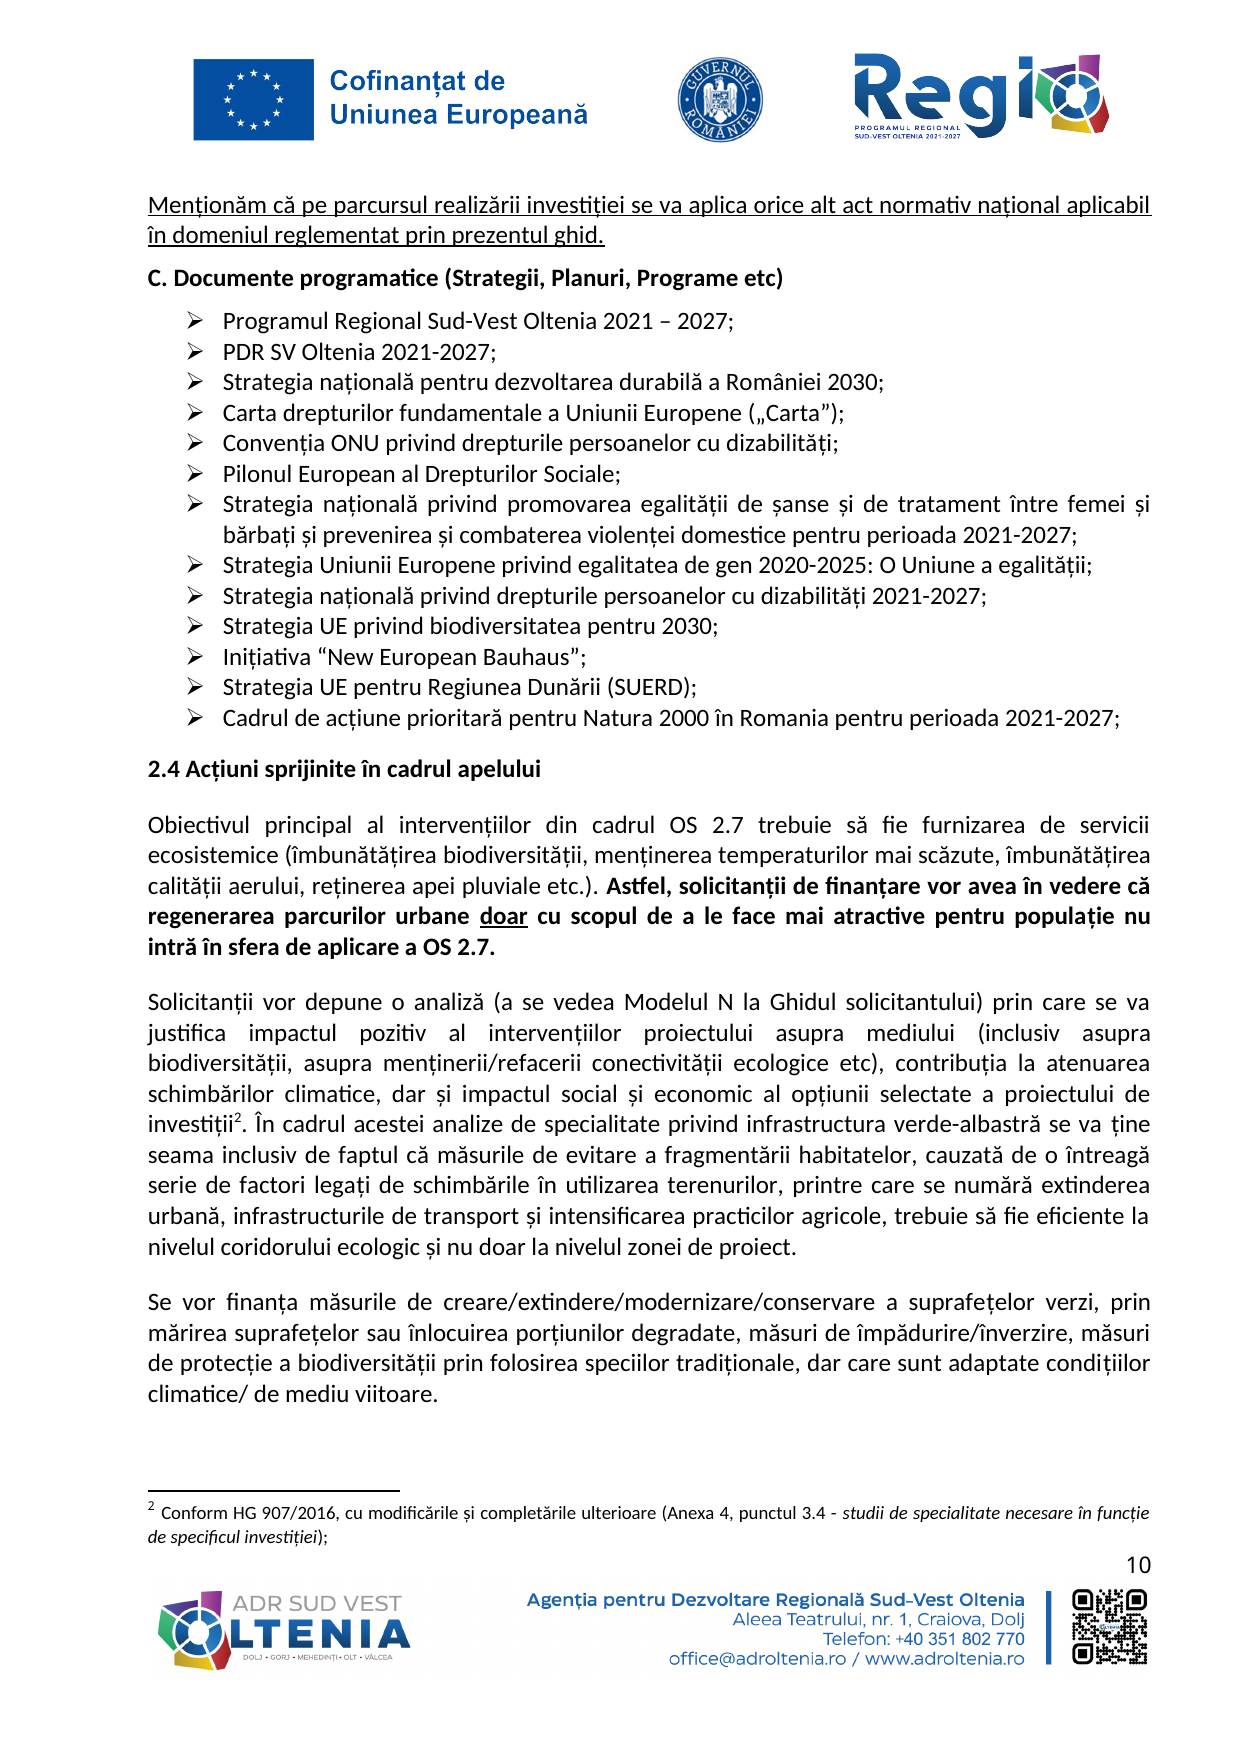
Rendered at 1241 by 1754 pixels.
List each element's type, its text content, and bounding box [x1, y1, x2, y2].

list Convenția ONU privind drepturile persoanelor cu dizabilităţi; [185, 427, 1152, 458]
subtitle 2.4 Acțiuni sprijinite în cadrul apelului [148, 753, 1152, 784]
list Strategia UE privind biodiversitatea pentru 2030; [185, 611, 1152, 641]
list Carta drepturilor fundamentale a Uniunii Europene („Carta”); [185, 397, 1152, 427]
list PDR SV Oltenia 2021-2027; [185, 336, 1152, 366]
picture [188, 54, 590, 144]
text Menționăm că pe parcursul realizării investiției se va aplica orice alt act normativ național aplicabil în domeniul reglementat prin prezentul ghid. [148, 216, 1152, 250]
text Obiectivul principal al intervențiilor din cadrul OS 2.7 trebuie să fie furnizarea de servicii ecosistemice (îmbunătăţirea biodiversităţii, menținerea temperaturilor mai scăzute, îmbunătățirea calității aerului, reținerea apei pluviale etc.). Astfel, solicitanţii de finanţare vor avea în vedere că regenerarea parcurilor urbane doar cu scopul de a le face mai atractive pentru populație nu intră în sfera de aplicare a OS 2.7. [148, 809, 1152, 962]
list Strategia Uniunii Europene privind egalitatea de gen 2020-2025: O Uniune a egalității; [185, 549, 1152, 580]
picture [852, 52, 1111, 142]
list Cadrul de acțiune prioritară pentru Natura 2000 în Romania pentru perioada 2021-2027; [185, 702, 1152, 733]
text Solicitanţii vor depune o analiză (a se vedea Modelul N la Ghidul solicitantului) prin care se va justifica impactul pozitiv al intervenţiilor proiectului asupra mediului (inclusiv asupra biodiversității, asupra menținerii/refacerii conectivității ecologice etc), contribuția la atenuarea schimbărilor climatice, dar și impactul social și economic al opțiunii selectate a proiectului de investiții. În cadrul acestei analize de specialitate privind infrastructura verde-albastră se va ţine seama inclusiv de faptul că măsurile de evitare a fragmentării habitatelor, cauzată de o întreagă serie de factori legaţi de schimbările în utilizarea terenurilor, printre care se numără extinderea urbană, infrastructurile de transport și intensificarea practicilor agricole, trebuie să fie eficiente la nivelul coridorului ecologic și nu doar la nivelul zonei de proiect. [148, 987, 1152, 1261]
list Programul Regional Sud-Vest Oltenia 2021 – 2027; [185, 305, 1152, 336]
text C. Documente programatice (Strategii, Planuri, Programe etc) [148, 262, 1152, 293]
picture [674, 55, 768, 144]
list Pilonul European al Drepturilor Sociale; [185, 458, 1152, 488]
text Se vor finanţa măsurile de creare/extindere/modernizare/conservare a suprafeţelor verzi, prin mărirea suprafețelor sau înlocuirea porțiunilor degradate, măsuri de împădurire/înverzire, măsuri de protecție a biodiversității prin folosirea speciilor tradiționale, dar care sunt adaptate condiţiilor climatice/ de mediu viitoare. [148, 1286, 1152, 1408]
list Strategia națională pentru dezvoltarea durabilă a României 2030; [185, 366, 1152, 397]
list Inițiativa “New European Bauhaus”; [185, 641, 1152, 672]
list Strategia națională privind drepturile persoanelor cu dizabilități 2021-2027; [185, 580, 1152, 611]
picture [148, 1579, 1152, 1677]
text Menționăm că pe parcursul realizării investiției se va aplica orice alt act normativ național aplicabil în domeniul reglementat prin prezentul ghid. [148, 189, 1152, 215]
list Strategia UE pentru Regiunea Dunării (SUERD); [185, 672, 1152, 702]
list Strategia națională privind promovarea egalității de șanse și de tratament între femei și bărbați și prevenirea și combaterea violenței domestice pentru perioada 2021-2027; [185, 488, 1152, 549]
